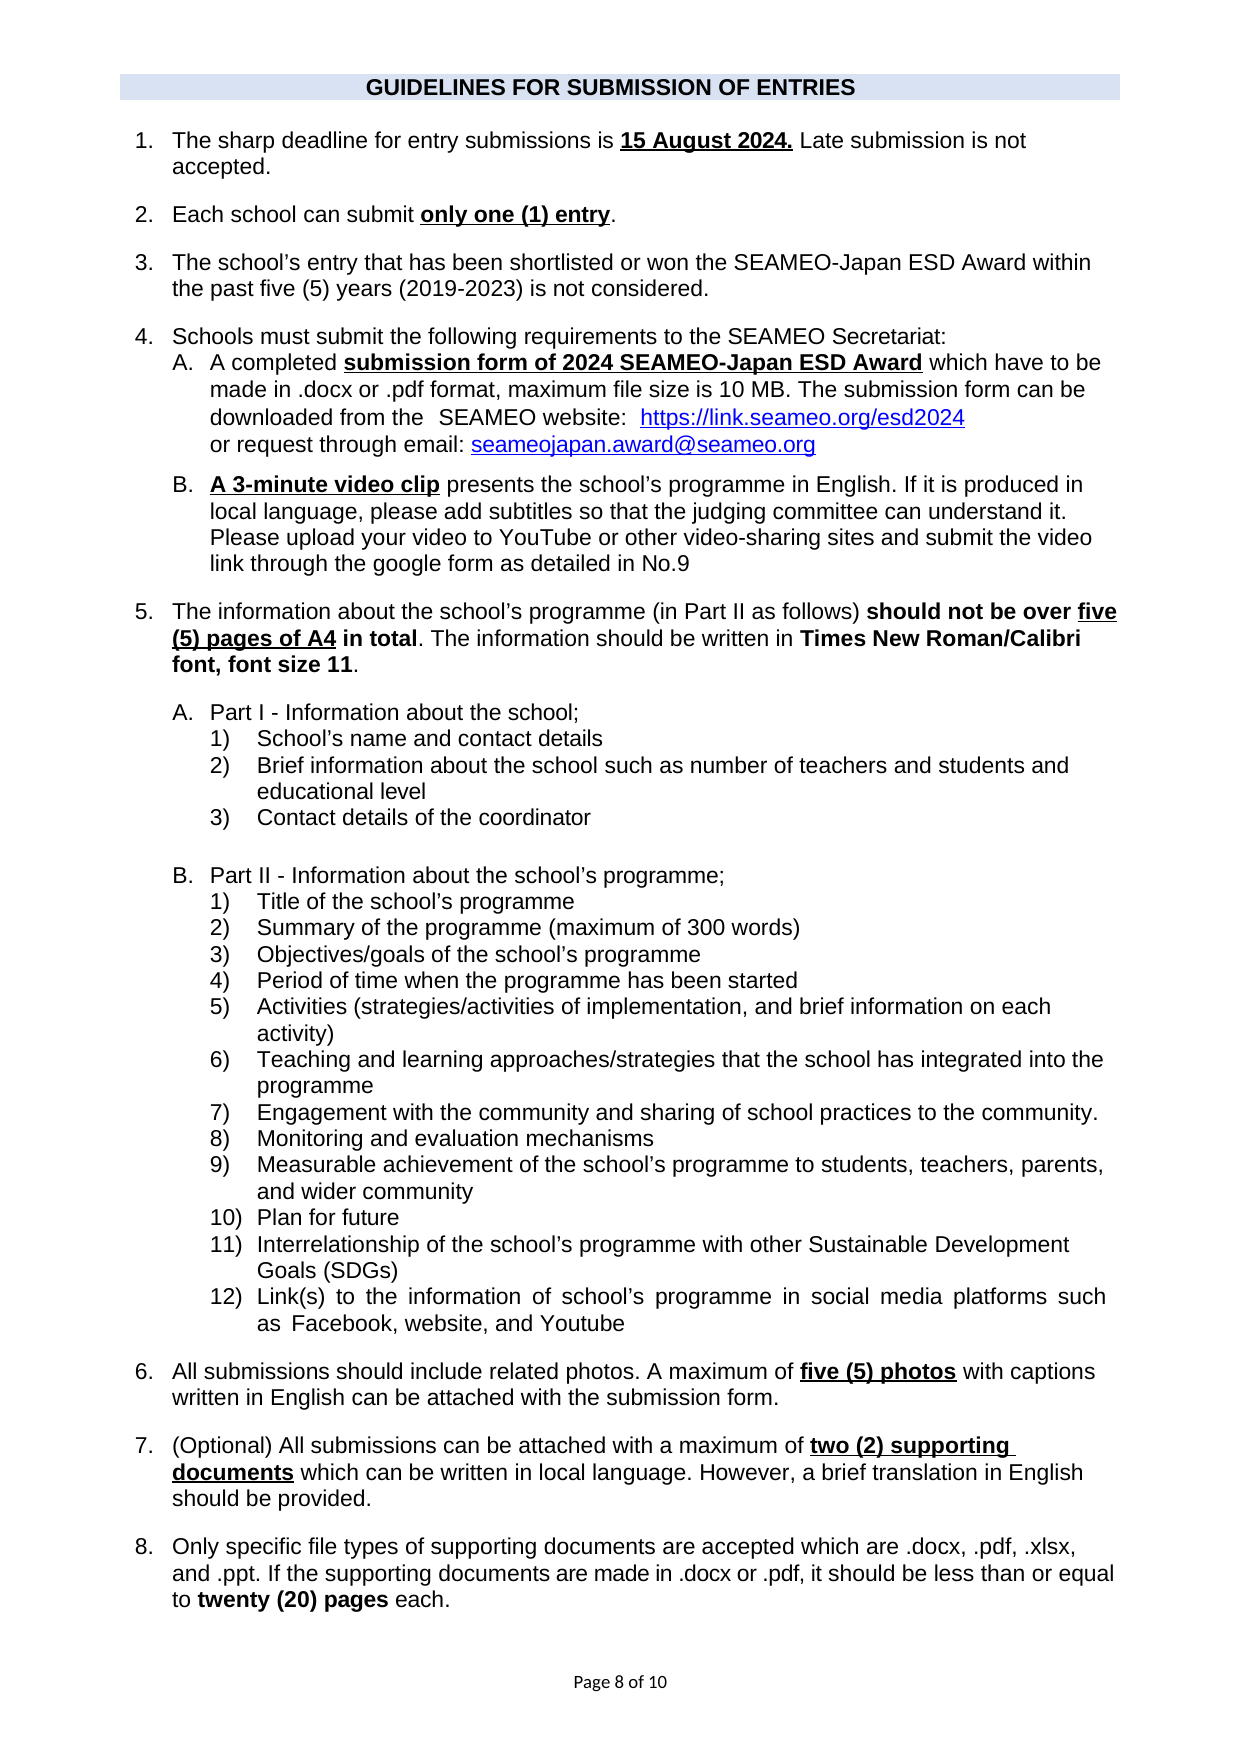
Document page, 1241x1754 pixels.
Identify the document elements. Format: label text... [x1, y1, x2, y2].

list Activities (strategies/activities of implementation, and brief information on each activity) [209, 993, 1120, 1046]
list A 3-minute video clip presents the school’s programme in English. If it is produced in local language, please add subtitles so that the judging committee can understand it. Please upload your video to YouTube or other video-sharing sites and submit the video link through the google form as detailed in No.9 [172, 471, 1120, 577]
list Link(s) to the information of school’s programme in social media platforms such as Facebook, website, and Youtube [209, 1283, 1120, 1336]
list or request through email: seameojapan.award@seameo.org [209, 431, 1120, 457]
list Each school can submit only one (1) entry. [134, 201, 1120, 227]
list Plan for future [209, 1204, 1120, 1231]
list Period of time when the programme has been started [209, 967, 1120, 993]
list A completed submission form of 2024 SEAMEO-Japan ESD Award which have to be made in .docx or .pdf format, maximum file size is 10 MB. The submission form can be downloaded from the SEAMEO website: https://link.seameo.org/esd2024 [172, 349, 1120, 431]
list The information about the school’s programme (in Part II as follows) should not be over five (5) pages of A4 in total. The information should be written in Times New Roman/Calibri font, font size 11. [134, 598, 1120, 677]
list (Optional) All submissions can be attached with a maximum of two (2) supporting documents which can be written in local language. However, a brief translation in English should be provided. [134, 1432, 1120, 1511]
list The school’s entry that has been shortlisted or won the SEAMEO-Japan ESD Award within the past five (5) years (2019-2023) is not considered. [134, 249, 1120, 301]
list Summary of the programme (maximum of 300 words) [209, 914, 1120, 941]
list Only specific file types of supporting documents are accepted which are .docx, .pdf, .xlsx, and .ppt. If the supporting documents are made in .docx or .pdf, it should be less than or equal to twenty (20) pages each. [134, 1533, 1120, 1612]
list Teaching and learning approaches/strategies that the school has integrated into the programme [209, 1046, 1120, 1099]
list Interrelationship of the school’s programme with other Sustainable Development Goals (SDGs) [209, 1231, 1120, 1283]
list School’s name and contact details [209, 725, 1120, 752]
text GUIDELINES FOR SUBMISSION OF ENTRIES [120, 74, 1120, 100]
list Contact details of the coordinator [209, 804, 1120, 831]
list Engagement with the community and sharing of school practices to the community. [209, 1099, 1120, 1125]
list The sharp deadline for entry submissions is 15 August 2024. Late submission is not accepted. [134, 127, 1120, 179]
list Part II - Information about the school’s programme; [172, 862, 1120, 888]
list Schools must submit the following requirements to the SEAMEO Secretariat: [134, 323, 1120, 349]
list Part I - Information about the school; [172, 699, 1120, 725]
list All submissions should include related photos. A maximum of five (5) photos with captions written in English can be attached with the submission form. [134, 1358, 1120, 1410]
list Title of the school’s programme [209, 888, 1120, 914]
list Brief information about the school such as number of teachers and students and educational level [209, 752, 1120, 804]
list Objectives/goals of the school’s programme [209, 941, 1120, 967]
list Monitoring and evaluation mechanisms [209, 1125, 1120, 1151]
list Measurable achievement of the school’s programme to students, teachers, parents, and wider community [209, 1151, 1120, 1204]
